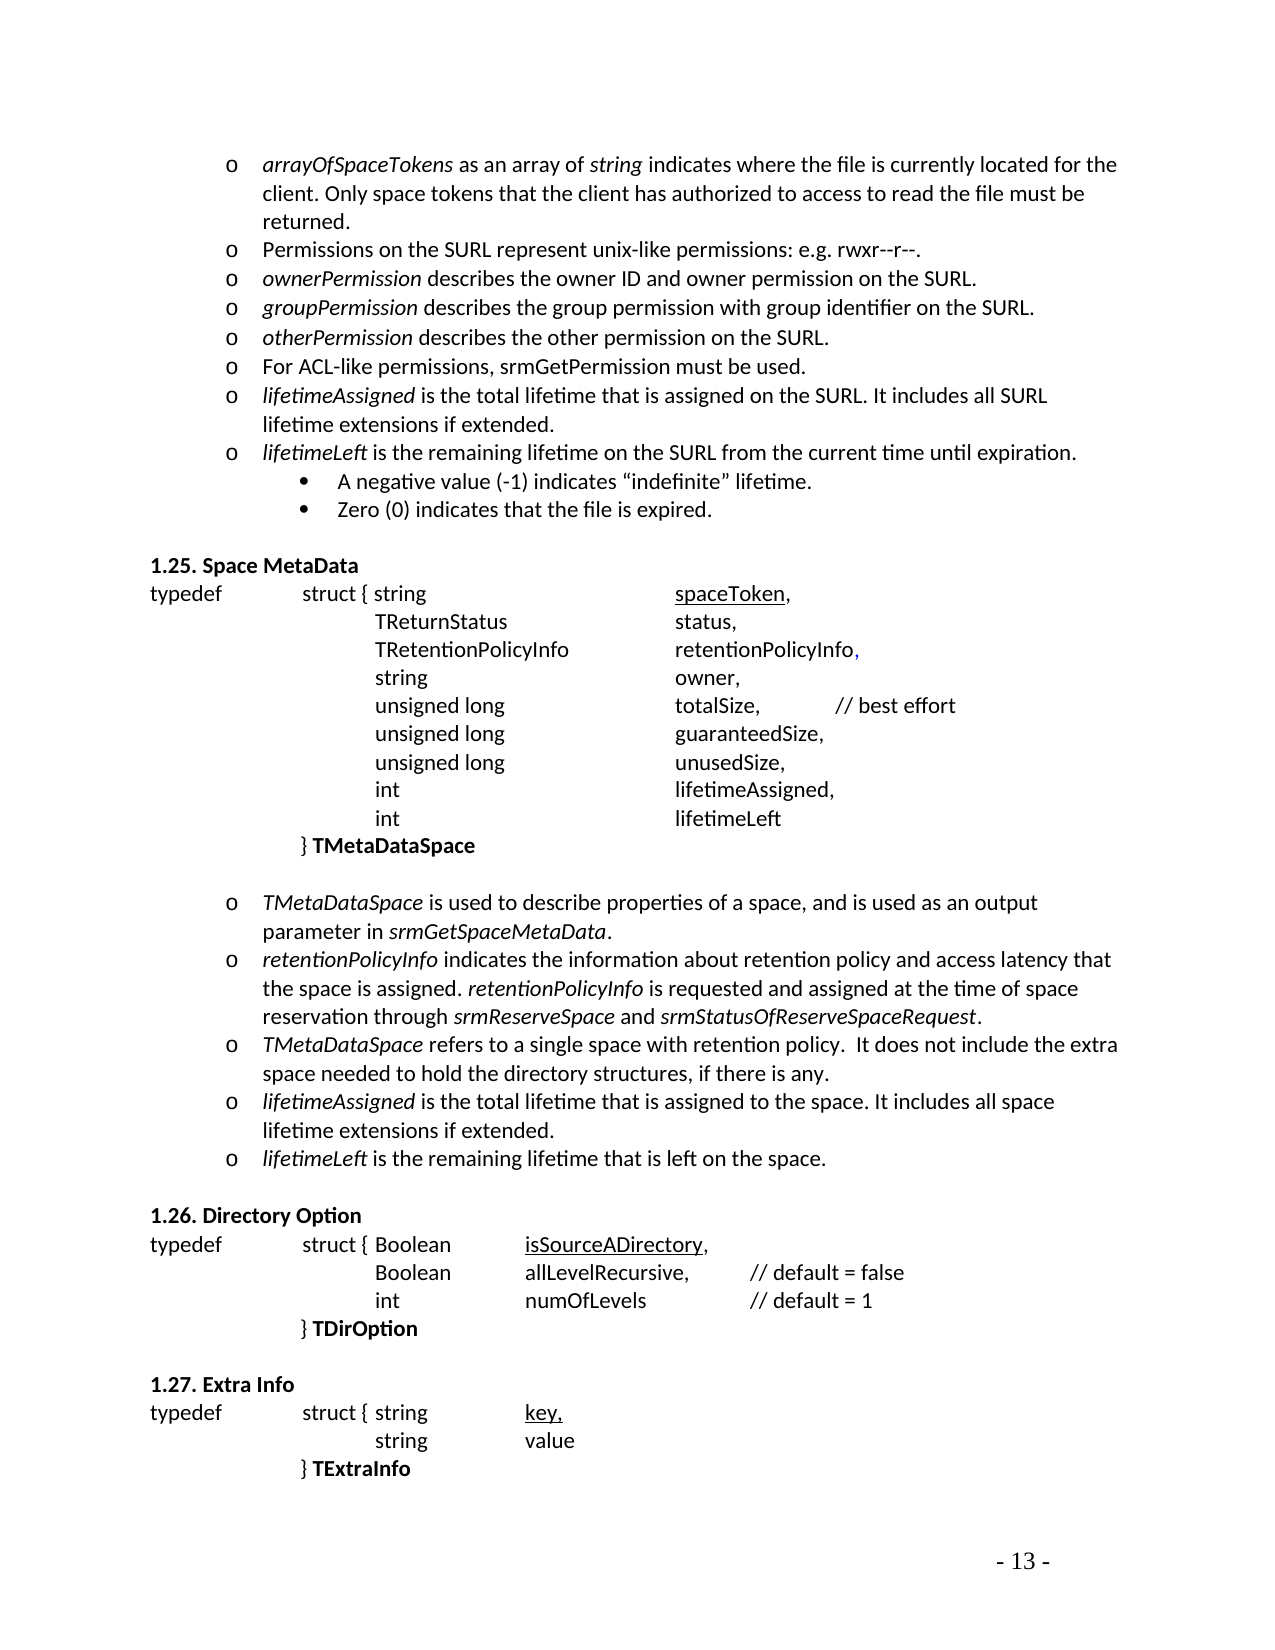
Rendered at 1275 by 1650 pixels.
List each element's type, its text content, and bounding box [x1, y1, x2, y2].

list TMetaDataSpace is used to describe properties of a space, and is used as an output parameter in srmGetSpaceMetaData. [225, 888, 1125, 945]
list Zero (0) indicates that the file is expired. [300, 495, 1125, 523]
list Directory Option [150, 1202, 1125, 1230]
list lifetimeLeft is the remaining lifetime on the SURL from the current time until expiration. [225, 438, 1125, 467]
list ownerPermission describes the owner ID and owner permission on the SURL. [225, 264, 1125, 293]
list Space MetaData [150, 551, 1125, 579]
list A negative value (-1) indicates “indefinite” lifetime. [300, 467, 1125, 495]
list lifetimeAssigned is the total lifetime that is assigned on the SURL. It includes all SURL lifetime extensions if extended. [225, 381, 1125, 438]
text int numOfLevels // default = 1 [150, 1286, 1125, 1314]
text unsigned long totalSize, // best effort [150, 692, 1125, 719]
text int lifetimeLeft [150, 804, 1125, 832]
text TRetentionPolicyInfo retentionPolicyInfo, [150, 636, 1125, 663]
list lifetimeLeft is the remaining lifetime that is left on the space. [225, 1144, 1125, 1174]
text unsigned long guaranteedSize, [300, 719, 1125, 748]
text typedef struct { Boolean isSourceADirectory, [150, 1230, 1125, 1258]
text string value [150, 1426, 1125, 1454]
text int lifetimeAssigned, [150, 776, 1125, 804]
list For ACL-like permissions, srmGetPermission must be used. [225, 352, 1125, 381]
list Permissions on the SURL represent unix-like permissions: e.g. rwxr--r--. [225, 235, 1125, 264]
list otherPermission describes the other permission on the SURL. [225, 323, 1125, 352]
list retentionPolicyInfo indicates the information about retention policy and access latency that the space is assigned. retentionPolicyInfo is requested and assigned at the time of space reservation through srmReserveSpace and srmStatusOfReserveSpaceRequest. [225, 945, 1125, 1030]
text unsigned long unusedSize, [300, 748, 1125, 776]
text TReturnStatus status, [150, 607, 1125, 636]
text } TExtraInfo [300, 1454, 1125, 1482]
text Boolean allLevelRecursive, // default = false [150, 1258, 1125, 1286]
list TMetaDataSpace refers to a single space with retention policy. It does not include the extra space needed to hold the directory structures, if there is any. [225, 1030, 1125, 1087]
text typedef struct { string key, [150, 1398, 1125, 1426]
text string owner, [300, 663, 1125, 692]
list arrayOfSpaceTokens as an array of string indicates where the file is currently located for the client. Only space tokens that the client has authorized to access to read the file must be returned. [225, 150, 1125, 235]
text } TDirOption [225, 1314, 1125, 1342]
list groupPermission describes the group permission with group identifier on the SURL. [225, 293, 1125, 323]
list lifetimeAssigned is the total lifetime that is assigned to the space. It includes all space lifetime extensions if extended. [225, 1087, 1125, 1144]
list Extra Info [150, 1370, 1125, 1398]
text typedef struct { string spaceToken, [150, 579, 1125, 607]
text } TMetaDataSpace [225, 832, 1125, 860]
